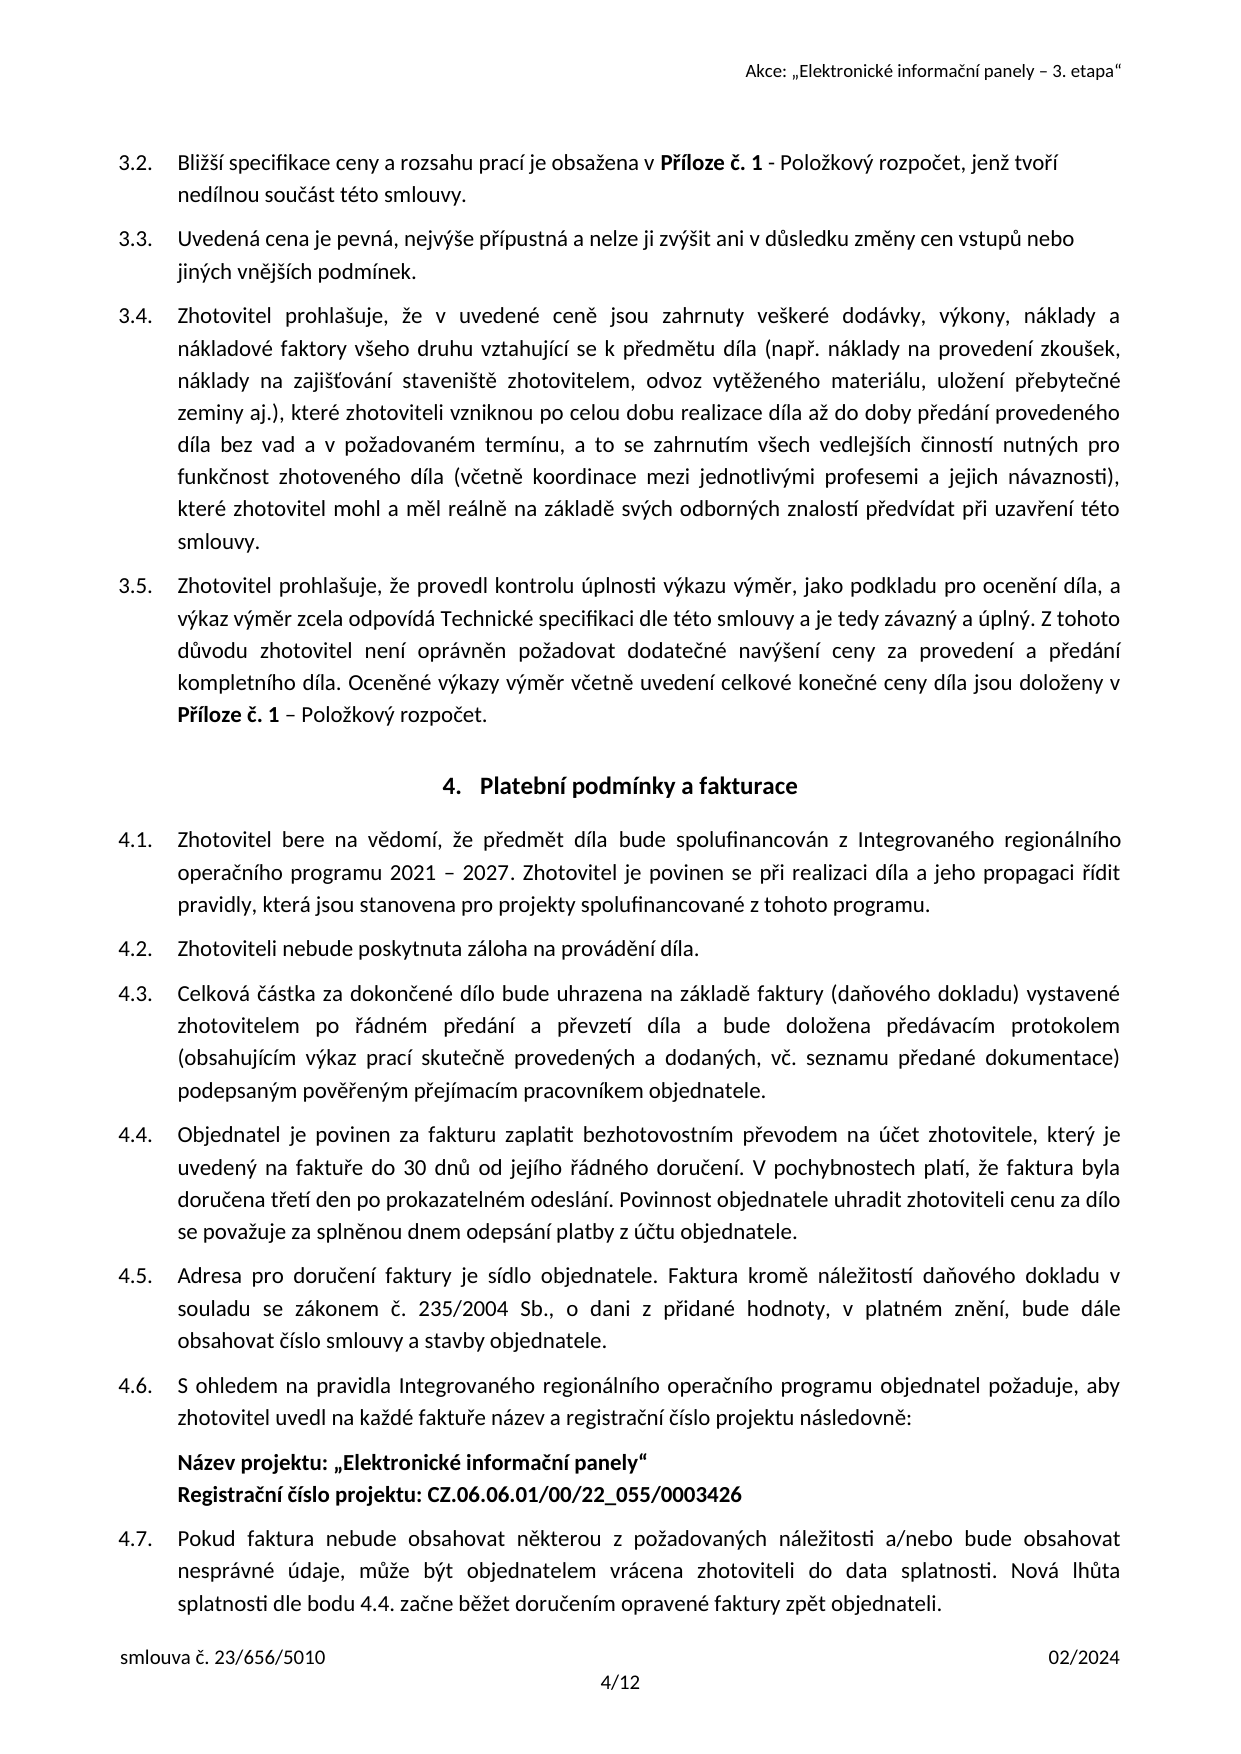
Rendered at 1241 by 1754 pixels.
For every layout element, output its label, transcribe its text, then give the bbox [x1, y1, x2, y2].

text Objednatel je povinen za fakturu zaplatit bezhotovostním převodem na účet zhotovitele, který je uvedený na faktuře do 30 dnů od jejího řádného doručení. V pochybnostech platí, že faktura byla doručena třetí den po prokazatelném odeslání. Povinnost objednatele uhradit zhotoviteli cenu za dílo se považuje za splněnou dnem odepsání platby z účtu objednatele. [118, 1120, 1122, 1245]
list Název projektu: „Elektronické informační panely“ Registrační číslo projektu: CZ.06.06.01/00/22_055/0003426 [177, 1448, 1122, 1508]
text Adresa pro doručení faktury je sídlo objednatele. Faktura kromě náležitostí daňového dokladu v souladu se zákonem č. 235/2004 Sb., o dani z přidané hodnoty, v platném znění, bude dále obsahovat číslo smlouvy a stavby objednatele. [118, 1262, 1122, 1354]
subtitle Platební podmínky a fakturace [118, 770, 1122, 800]
text Pokud faktura nebude obsahovat některou z požadovaných náležitosti a/nebo bude obsahovat nesprávné údaje, může být objednatelem vrácena zhotoviteli do data splatnosti. Nová lhůta splatnosti dle bodu 4.4. začne běžet doručením opravené faktury zpět objednateli. [118, 1524, 1122, 1617]
text Bližší specifikace ceny a rozsahu prací je obsažena v Příloze č. 1 - Položkový rozpočet, jenž tvoří nedílnou součást této smlouvy. [118, 148, 1122, 208]
text Uvedená cena je pevná, nejvýše přípustná a nelze ji zvýšit ani v důsledku změny cen vstupů nebo jiných vnějších podmínek. [118, 224, 1122, 285]
text Zhotoviteli nebude poskytnuta záloha na provádění díla. [118, 934, 1122, 962]
text Celková částka za dokončené dílo bude uhrazena na základě faktury (daňového dokladu) vystavené zhotovitelem po řádném předání a převzetí díla a bude doložena předávacím protokolem (obsahujícím výkaz prací skutečně provedených a dodaných, vč. seznamu předané dokumentace) podepsaným pověřeným přejímacím pracovníkem objednatele. [118, 979, 1122, 1104]
text Zhotovitel bere na vědomí, že předmět díla bude spolufinancován z Integrovaného regionálního operačního programu 2021 – 2027. Zhotovitel je povinen se při realizaci díla a jeho propagaci řídit pravidly, která jsou stanovena pro projekty spolufinancované z tohoto programu. [118, 825, 1122, 918]
text Zhotovitel prohlašuje, že v uvedené ceně jsou zahrnuty veškeré dodávky, výkony, náklady a nákladové faktory všeho druhu vztahující se k předmětu díla (např. náklady na provedení zkoušek, náklady na zajišťování staveniště zhotovitelem, odvoz vytěženého materiálu, uložení přebytečné zeminy aj.), které zhotoviteli vzniknou po celou dobu realizace díla až do doby předání provedeného díla bez vad a v požadovaném termínu, a to se zahrnutím všech vedlejších činností nutných pro funkčnost zhotoveného díla (včetně koordinace mezi jednotlivými profesemi a jejich návaznosti), které zhotovitel mohl a měl reálně na základě svých odborných znalostí předvídat při uzavření této smlouvy. [118, 301, 1122, 555]
text Zhotovitel prohlašuje, že provedl kontrolu úplnosti výkazu výměr, jako podkladu pro ocenění díla, a výkaz výměr zcela odpovídá Technické specifikaci dle této smlouvy a je tedy závazný a úplný. Z tohoto důvodu zhotovitel není oprávněn požadovat dodatečné navýšení ceny za provedení a předání kompletního díla. Oceněné výkazy výměr včetně uvedení celkové konečné ceny díla jsou doloženy v Příloze č. 1 – Položkový rozpočet. [118, 571, 1122, 728]
text S ohledem na pravidla Integrovaného regionálního operačního programu objednatel požaduje, aby zhotovitel uvedl na každé faktuře název a registrační číslo projektu následovně: [118, 1371, 1122, 1431]
